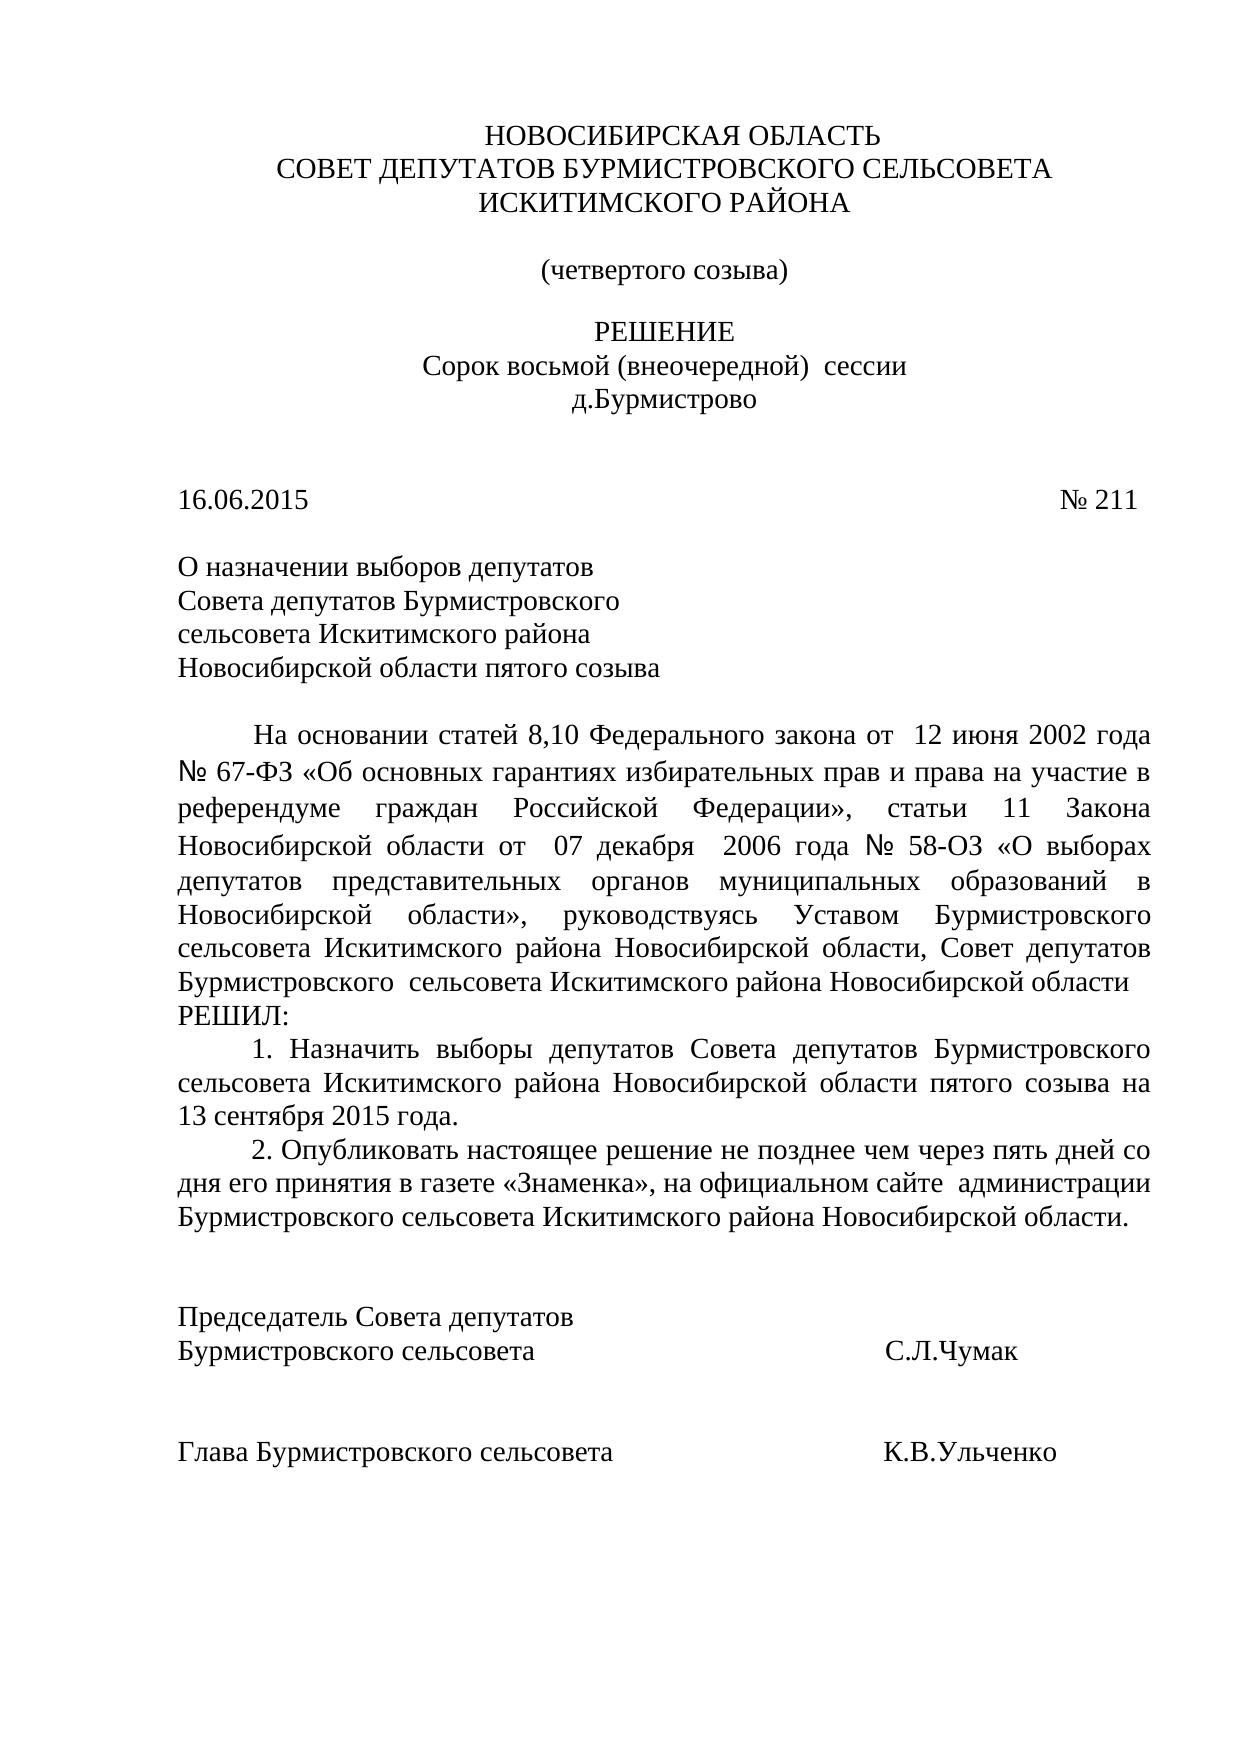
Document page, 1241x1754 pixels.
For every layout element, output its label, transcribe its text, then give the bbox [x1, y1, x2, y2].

text Бурмистровского сельсовета С.Л.Чумак [177, 1333, 1152, 1367]
text Председатель Совета депутатов [177, 1299, 1152, 1333]
text Новосибирской области пятого созыва [177, 650, 1152, 683]
text сельсовета Искитимского района [177, 616, 1152, 650]
text РЕШЕНИЕ [177, 314, 1152, 348]
text 1. Назначить выборы депутатов Совета депутатов Бурмистровского сельсовета Искитимского района Новосибирской области пятого созыва на 13 сентября 2015 года. [177, 1031, 1152, 1132]
text ИСКИТИМСКОГО РАЙОНА [177, 185, 1152, 219]
text (четвертого созыва) [177, 252, 1152, 286]
text 2. Опубликовать настоящее решение не позднее чем через пять дней со дня его принятия в газете «Знаменка», на официальном сайте администрации Бурмистровского сельсовета Искитимского района Новосибирской области. [177, 1132, 1152, 1232]
text д.Бурмистрово [177, 382, 1152, 415]
text Глава Бурмистровского сельсовета К.В.Ульченко [177, 1434, 1152, 1467]
text НОВОСИБИРСКАЯ ОБЛАСТЬ [177, 118, 1152, 152]
text СОВЕТ ДЕПУТАТОВ БУРМИСТРОВСКОГО СЕЛЬСОВЕТА [177, 152, 1152, 185]
text О назначении выборов депутатов [177, 549, 1152, 583]
text РЕШИЛ: [177, 998, 1152, 1031]
text 16.06.2015 № 211 [177, 482, 1152, 516]
text Сорок восьмой (внеочередной) сессии [177, 348, 1152, 382]
text На основании статей 8,10 Федерального закона от 12 июня 2002 года № 67-ФЗ «Об основных гарантиях избирательных прав и права на участие в референдуме граждан Российской Федерации», статьи 11 Закона Новосибирской области от 07 декабря 2006 года № 58-ОЗ «О выборах депутатов представительных органов муниципальных образований в Новосибирской области», руководствуясь Уставом Бурмистровского сельсовета Искитимского района Новосибирской области, Совет депутатов Бурмистровского сельсовета Искитимского района Новосибирской области [177, 717, 1152, 998]
text Совета депутатов Бурмистровского [177, 583, 1152, 616]
